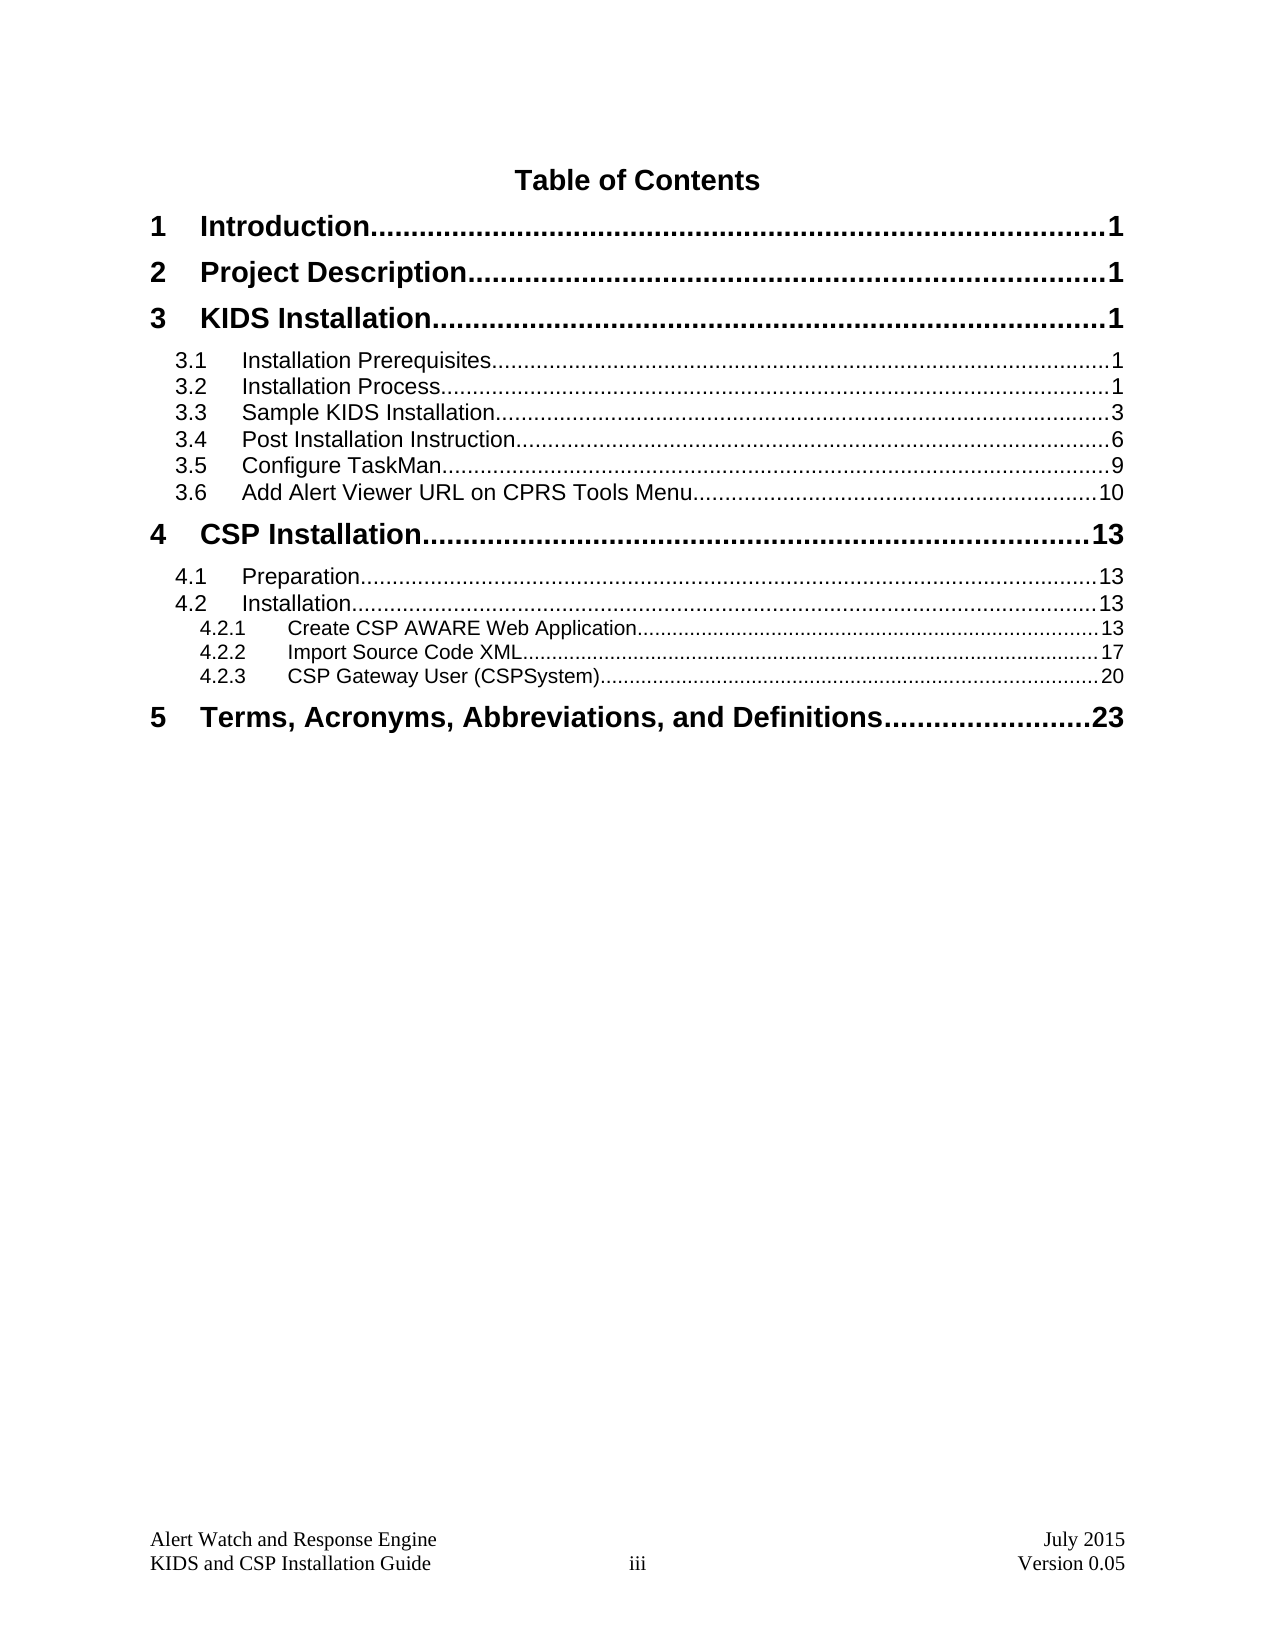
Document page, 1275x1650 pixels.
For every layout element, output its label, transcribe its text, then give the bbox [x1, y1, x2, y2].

text 4.2.3 CSP Gateway User (CSPSystem) 20 [199, 664, 1125, 688]
text 1 Introduction 1 [150, 208, 1125, 242]
text 3.3 Sample KIDS Installation 3 [175, 399, 1125, 426]
text 3.6 Add Alert Viewer URL on CPRS Tools Menu 10 [175, 478, 1125, 505]
text 3.1 Installation Prerequisites 1 [175, 347, 1125, 373]
text 5 Terms, Acronyms, Abbreviations, and Definitions 23 [150, 700, 1125, 734]
text 2 Project Description 1 [150, 254, 1125, 288]
text 3.5 Configure TaskMan 9 [175, 452, 1125, 478]
text 3 KIDS Installation 1 [150, 301, 1125, 334]
text 4.1 Preparation 13 [175, 563, 1125, 590]
text 3.4 Post Installation Instruction 6 [175, 426, 1125, 452]
text 4.2.2 Import Source Code XML 17 [199, 640, 1125, 664]
text 4.2 Installation 13 [175, 590, 1125, 616]
text 4 CSP Installation 13 [150, 517, 1125, 551]
text 3.2 Installation Process 1 [175, 373, 1125, 399]
title Table of Contents [150, 162, 1125, 196]
text 4.2.1 Create CSP AWARE Web Application 13 [199, 616, 1125, 640]
